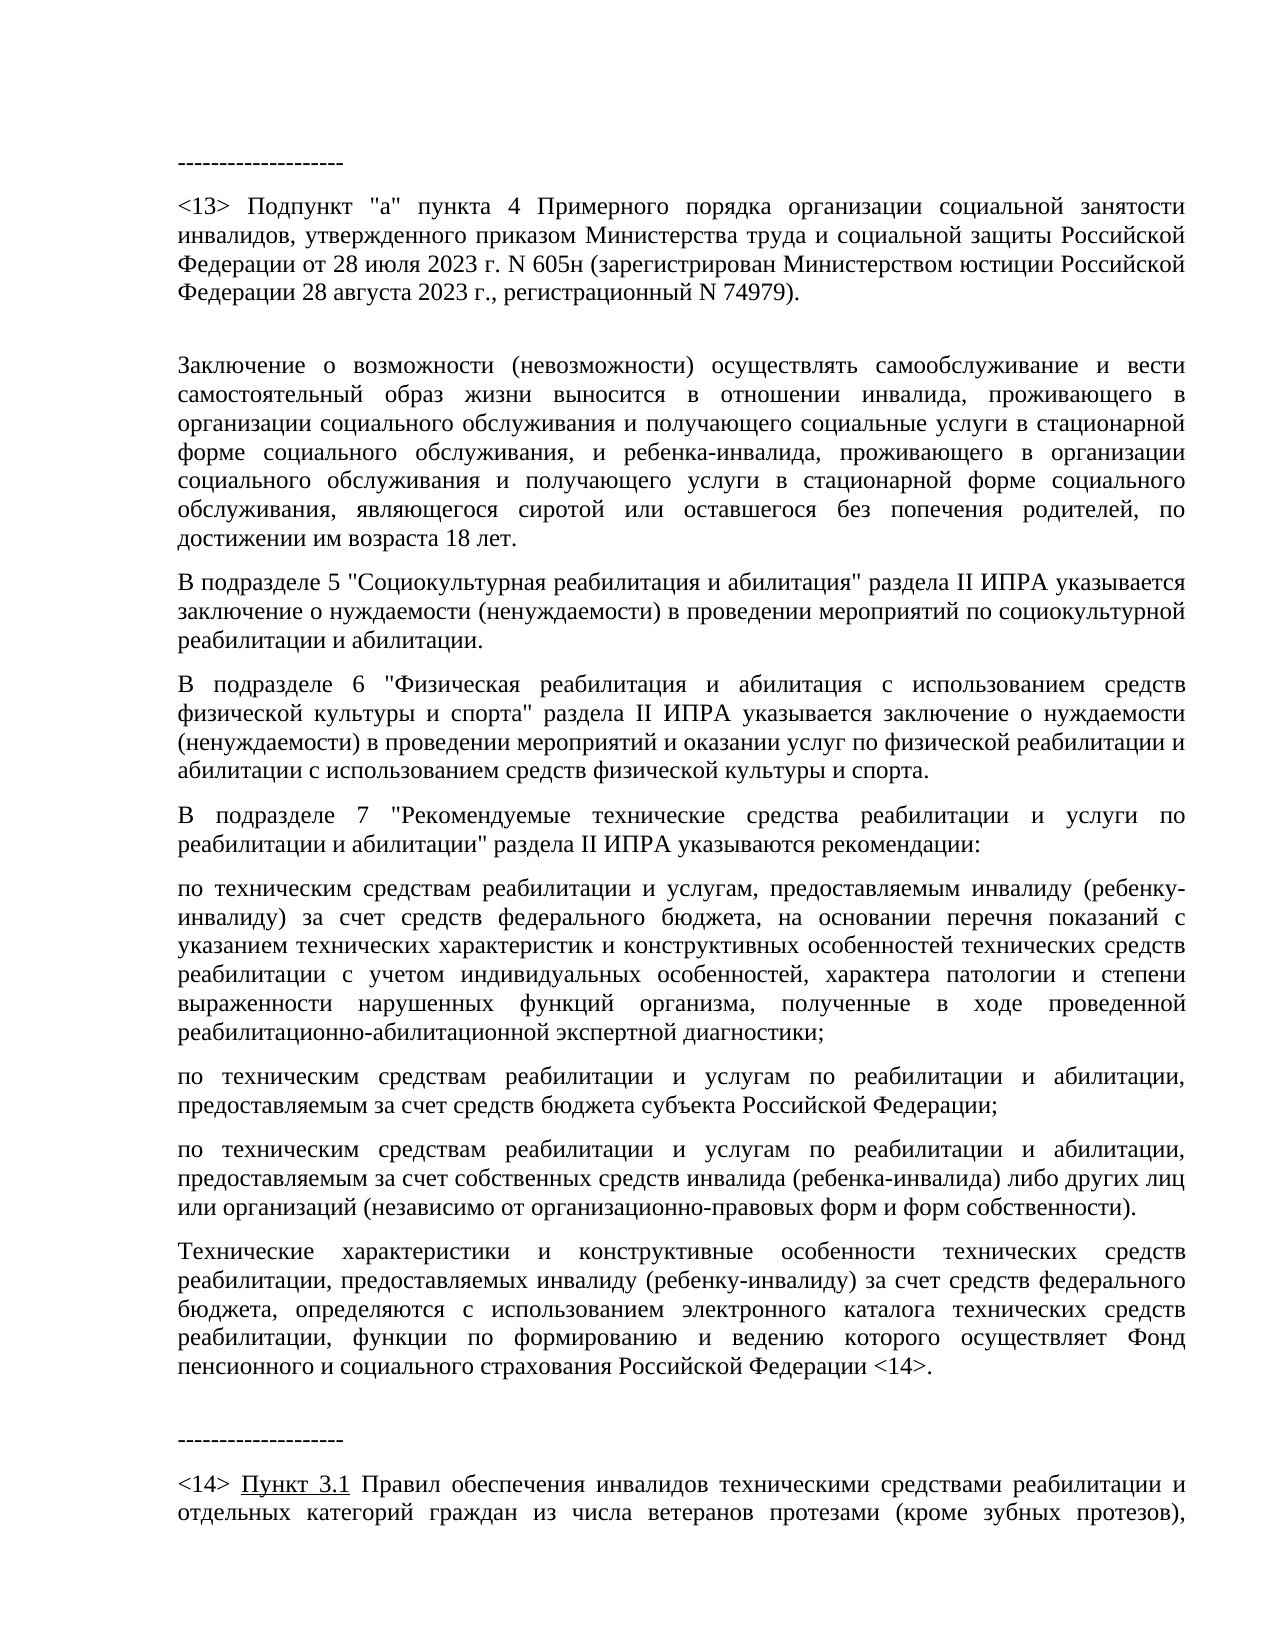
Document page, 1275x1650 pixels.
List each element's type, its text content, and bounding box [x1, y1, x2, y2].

text В подразделе 7 "Рекомендуемые технические средства реабилитации и услуги по реабилитации и абилитации" раздела II ИПРА указываются рекомендации: [177, 800, 1186, 857]
text -------------------- [177, 147, 1186, 176]
text В подразделе 5 "Социокультурная реабилитация и абилитация" раздела II ИПРА указывается заключение о нуждаемости (ненуждаемости) в проведении мероприятий по социокультурной реабилитации и абилитации. [177, 567, 1186, 654]
text Технические характеристики и конструктивные особенности технических средств реабилитации, предоставляемых инвалиду (ребенку-инвалиду) за счет средств федерального бюджета, определяются с использованием электронного каталога технических средств реабилитации, функции по формированию и ведению которого осуществляет Фонд пенсионного и социального страхования Российской Федерации <14>. [177, 1236, 1186, 1380]
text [177, 1469, 1186, 1526]
text по техническим средствам реабилитации и услугам, предоставляемым инвалиду (ребенку-инвалиду) за счет средств федерального бюджета, на основании перечня показаний с указанием технических характеристик и конструктивных особенностей технических средств реабилитации с учетом индивидуальных особенностей, характера патологии и степени выраженности нарушенных функций организма, полученные в ходе проведенной реабилитационно-абилитационной экспертной диагностики; [177, 873, 1186, 1046]
text по техническим средствам реабилитации и услугам по реабилитации и абилитации, предоставляемым за счет собственных средств инвалида (ребенка-инвалида) либо других лиц или организаций (независимо от организационно-правовых форм и форм собственности). [177, 1134, 1186, 1221]
text <13> Подпункт "а" пункта 4 Примерного порядка организации социальной занятости инвалидов, утвержденного приказом Министерства труда и социальной защиты Российской Федерации от 28 июля 2023 г. N 605н (зарегистрирован Министерством юстиции Российской Федерации 28 августа 2023 г., регистрационный N 74979). [177, 191, 1186, 306]
text Заключение о возможности (невозможности) осуществлять самообслуживание и вести самостоятельный образ жизни выносится в отношении инвалида, проживающего в организации социального обслуживания и получающего социальные услуги в стационарной форме социального обслуживания, и ребенка-инвалида, проживающего в организации социального обслуживания и получающего услуги в стационарной форме социального обслуживания, являющегося сиротой или оставшегося без попечения родителей, по достижении им возраста 18 лет. [177, 351, 1186, 552]
text по техническим средствам реабилитации и услугам по реабилитации и абилитации, предоставляемым за счет средств бюджета субъекта Российской Федерации; [177, 1061, 1186, 1119]
text В подразделе 6 "Физическая реабилитация и абилитация с использованием средств физической культуры и спорта" раздела II ИПРА указывается заключение о нуждаемости (ненуждаемости) в проведении мероприятий и оказании услуг по физической реабилитации и абилитации с использованием средств физической культуры и спорта. [177, 669, 1186, 784]
text -------------------- [177, 1424, 1186, 1453]
